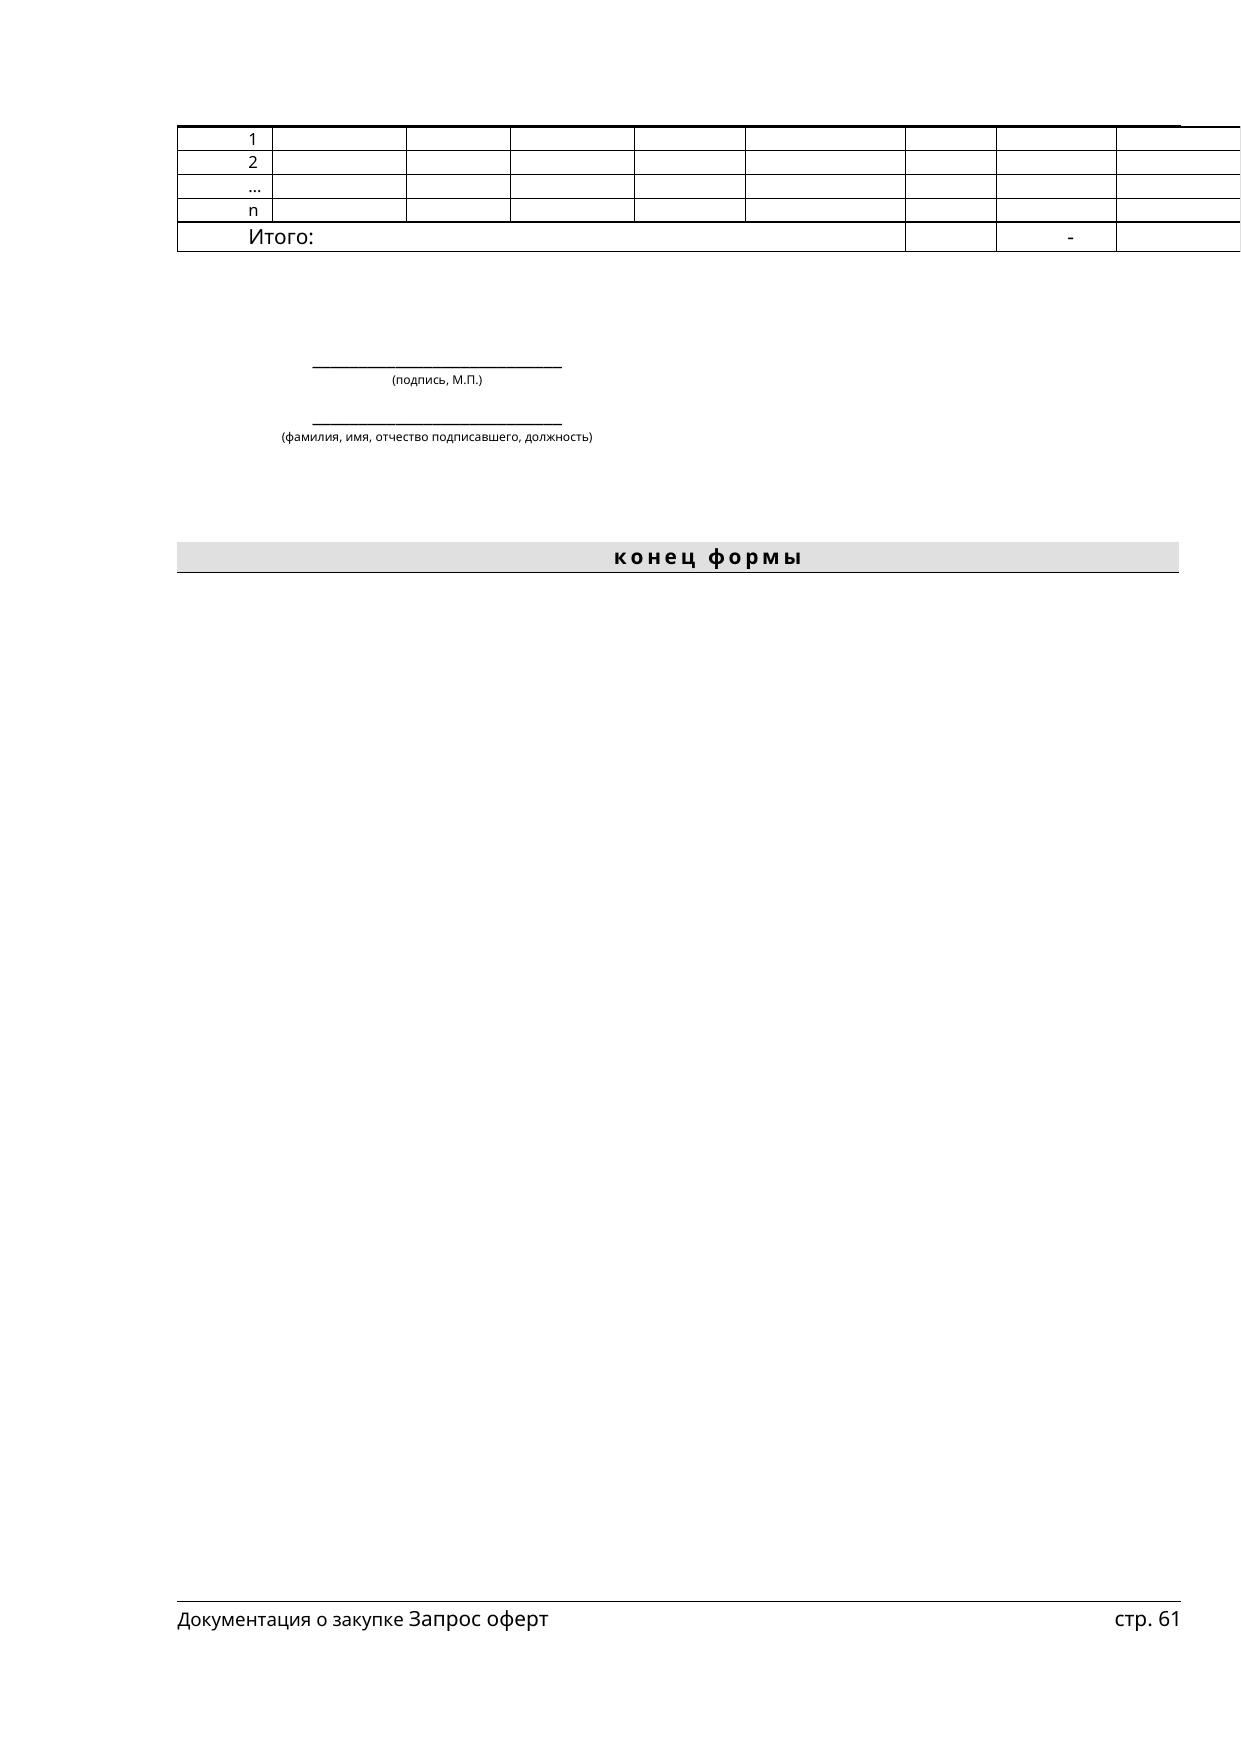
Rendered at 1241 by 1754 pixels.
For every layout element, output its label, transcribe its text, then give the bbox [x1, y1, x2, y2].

table_cell [407, 199, 510, 221]
table_cell - [997, 223, 1116, 251]
table_cell [1117, 128, 1240, 150]
table_cell [273, 199, 406, 221]
table_cell [1117, 223, 1240, 251]
table_cell [906, 128, 996, 150]
table_cell [511, 151, 634, 174]
table_cell … [178, 175, 272, 198]
table_cell [407, 151, 510, 174]
table_cell n [178, 199, 272, 221]
table_cell [746, 128, 905, 150]
text ___________________________ [177, 343, 638, 371]
table_cell [273, 128, 406, 150]
table_cell [906, 151, 996, 174]
table_cell [407, 128, 510, 150]
table_cell [906, 175, 996, 198]
table_cell [746, 175, 905, 198]
table_cell 2 [178, 151, 272, 174]
table_cell [906, 199, 996, 221]
table_cell [273, 175, 406, 198]
table_cell [511, 128, 634, 150]
table_cell [746, 151, 905, 174]
table_cell [997, 175, 1116, 198]
text (фамилия, имя, отчество подписавшего, должность) [177, 428, 638, 457]
table_cell [511, 175, 634, 198]
table_cell 1 [178, 128, 272, 150]
text (подпись, М.П.) [177, 371, 638, 400]
table_cell [1117, 151, 1240, 174]
table_cell [997, 199, 1116, 221]
table_cell Итого: [178, 223, 905, 251]
table_cell [635, 199, 745, 221]
table_cell [746, 199, 905, 221]
table_cell [407, 175, 510, 198]
table_cell [1117, 199, 1240, 221]
table_cell [1117, 175, 1240, 198]
table_cell [997, 151, 1116, 174]
text ___________________________ [177, 400, 638, 428]
table_cell [635, 175, 745, 198]
table_cell [635, 128, 745, 150]
table_cell [906, 223, 996, 251]
table_cell [997, 128, 1116, 150]
text конец формы [177, 542, 1179, 572]
table_cell [273, 151, 406, 174]
table_cell [635, 151, 745, 174]
table_cell [511, 199, 634, 221]
